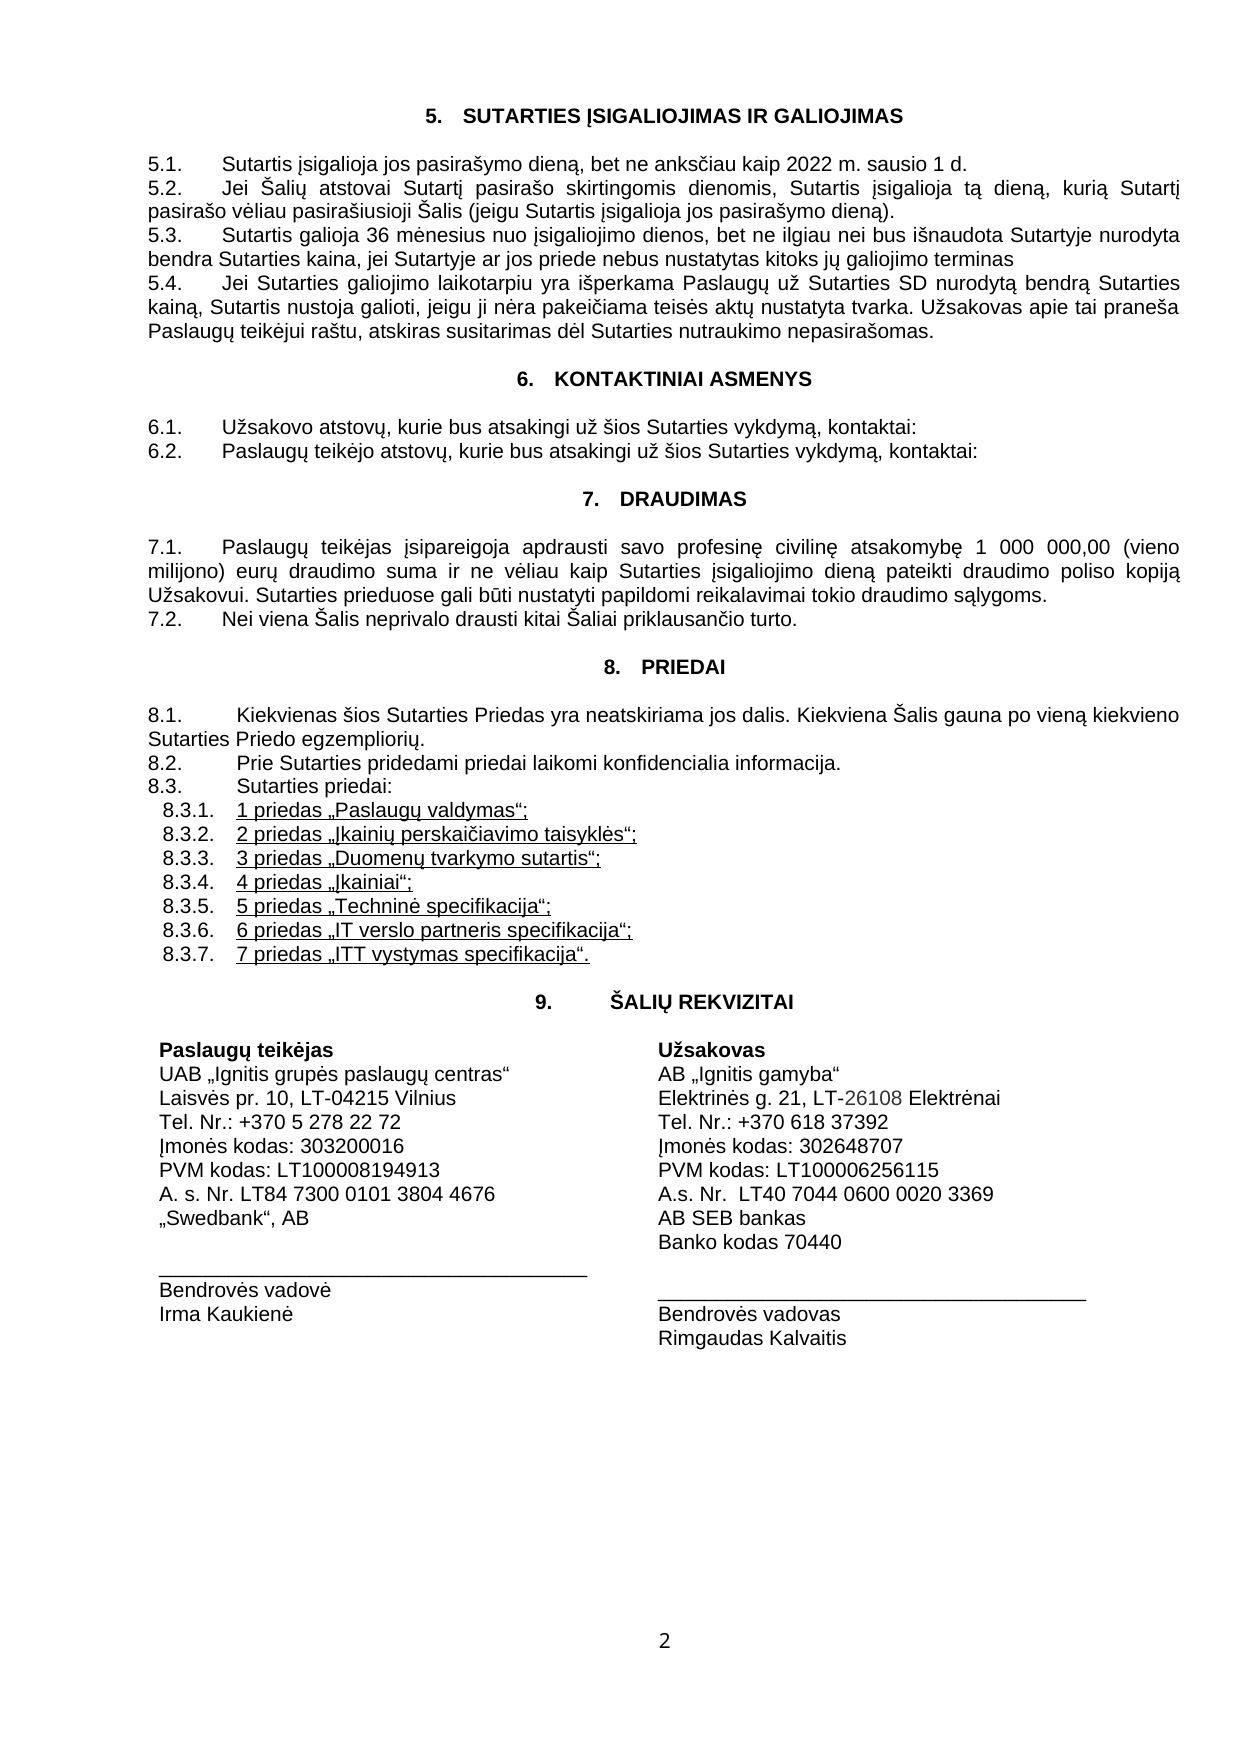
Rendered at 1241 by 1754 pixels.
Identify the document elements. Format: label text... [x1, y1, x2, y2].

list 5 priedas „Techninė specifikacija“; [162, 894, 1181, 918]
list Sutarties priedai: [148, 774, 1181, 798]
list Užsakovo atstovų, kurie bus atsakingi už šios Sutarties vykdymą, kontaktai: [148, 415, 1181, 439]
list Nei viena Šalis neprivalo drausti kitai Šaliai priklausančio turto. [148, 607, 1181, 631]
list 7 priedas „ITT vystymas specifikacija“. [162, 942, 1181, 966]
list Jei Sutarties galiojimo laikotarpiu yra išperkama Paslaugų už Sutarties SD nurodytą bendrą Sutarties kainą, Sutartis nustoja galioti, jeigu ji nėra pakeičiama teisės aktų nustatyta tvarka. Užsakovas apie tai praneša Paslaugų teikėjui raštu, atskiras susitarimas dėl Sutarties nutraukimo nepasirašomas. [148, 271, 1181, 343]
list 3 priedas „Duomenų tvarkymo sutartis“; [162, 846, 1181, 870]
list Sutartis įsigalioja jos pasirašymo dieną, bet ne anksčiau kaip 2022 m. sausio 1 d. [148, 151, 1181, 175]
list 4 priedas „Įkainiai“; [162, 870, 1181, 894]
list ŠALIŲ REKVIZITAI [148, 990, 1181, 1014]
list Paslaugų teikėjas įsipareigoja apdrausti savo profesinę civilinę atsakomybę 1 000 000,00 (vieno milijono) eurų draudimo suma ir ne vėliau kaip Sutarties įsigaliojimo dieną pateikti draudimo poliso kopiją Užsakovui. Sutarties prieduose gali būti nustatyti papildomi reikalavimai tokio draudimo sąlygoms. [148, 535, 1181, 607]
list KONTAKTINIAI ASMENYS [148, 367, 1181, 391]
list Kiekvienas šios Sutarties Priedas yra neatskiriama jos dalis. Kiekviena Šalis gauna po vieną kiekvieno Sutarties Priedo egzempliorių. [148, 702, 1181, 750]
list DRAUDIMAS [148, 487, 1181, 511]
list Prie Sutarties pridedami priedai laikomi konfidencialia informacija. [148, 750, 1181, 774]
list 2 priedas „Įkainių perskaičiavimo taisyklės“; [162, 822, 1181, 846]
list SUTARTIES ĮSIGALIOJIMAS IR GALIOJIMAS [148, 103, 1181, 127]
list Paslaugų teikėjo atstovų, kurie bus atsakingi už šios Sutarties vykdymą, kontaktai: [148, 439, 1181, 463]
list Sutartis galioja 36 mėnesius nuo įsigaliojimo dienos, bet ne ilgiau nei bus išnaudota Sutartyje nurodyta bendra Sutarties kaina, jei Sutartyje ar jos priede nebus nustatytas kitoks jų galiojimo terminas [148, 223, 1181, 271]
list PRIEDAI [148, 654, 1181, 678]
list Jei Šalių atstovai Sutartį pasirašo skirtingomis dienomis, Sutartis įsigalioja tą dieną, kurią Sutartį pasirašo vėliau pasirašiusioji Šalis (jeigu Sutartis įsigalioja jos pasirašymo dieną). [148, 175, 1181, 223]
list 1 priedas „Paslaugų valdymas“; [162, 798, 1181, 822]
table_header Paslaugų teikėjas UAB „Ignitis grupės paslaugų centras“ Laisvės pr. 10, LT-04215 Vilnius Tel. Nr.: +370 5 278 22 72 Įmonės kodas: 303200016 PVM kodas: LT100008194913 A. s. Nr. LT84 7300 0101 3804 4676 „Swedbank“, AB _____________________________________ Bendrovės vadovė Irma Kaukienė [148, 1038, 647, 1466]
list 6 priedas „IT verslo partneris specifikacija“; [162, 918, 1181, 942]
table_header Užsakovas AB „Ignitis gamyba“ Elektrinės g. 21, LT-26108 Elektrėnai Tel. Nr.: +370 618 37392 Įmonės kodas: 302648707 PVM kodas: LT100006256115 A.s. Nr. LT40 7044 0600 0020 3369 AB SEB bankas Banko kodas 70440 _____________________________________ Bendrovės vadovas Rimgaudas Kalvaitis [647, 1038, 1146, 1466]
